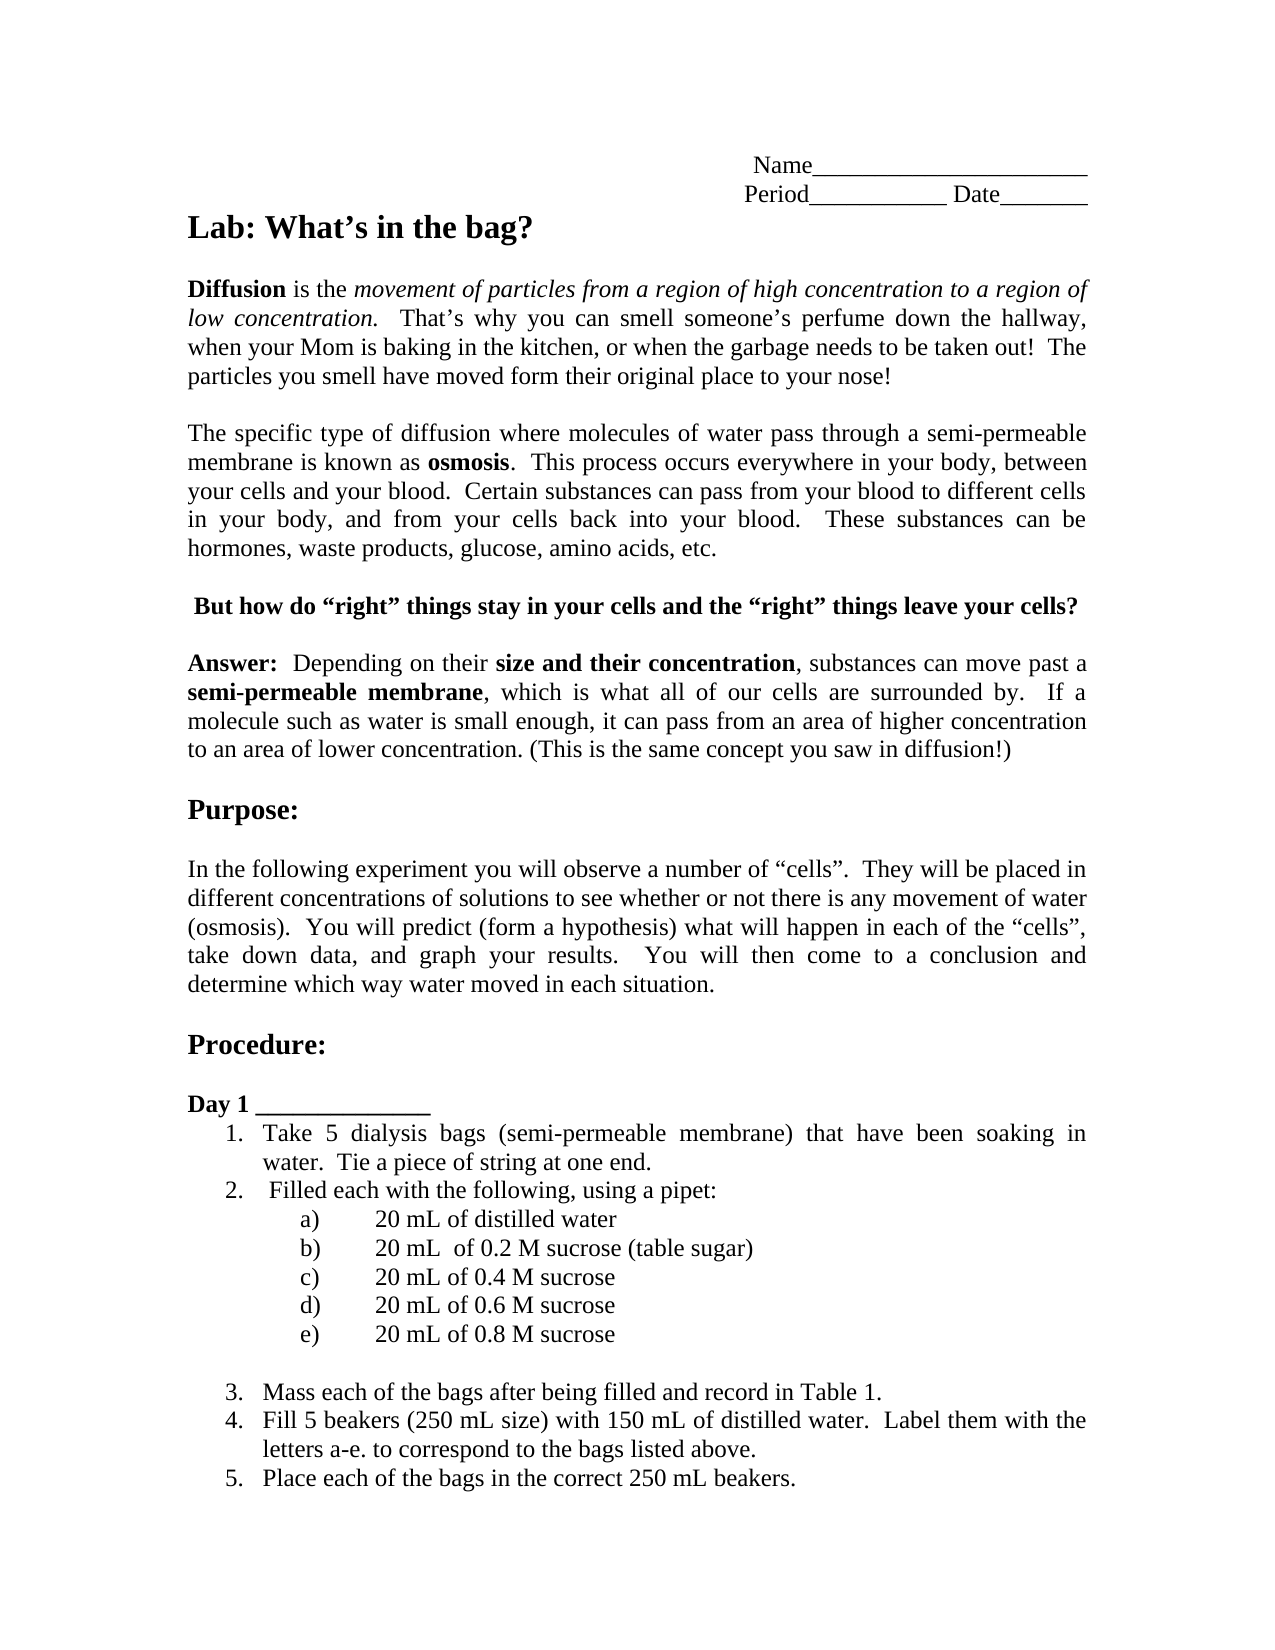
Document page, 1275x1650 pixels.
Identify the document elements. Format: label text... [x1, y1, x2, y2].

text Procedure: [187, 1027, 1087, 1060]
list 20 mL of 0.8 M sucrose [300, 1319, 1087, 1348]
text The specific type of diffusion where molecules of water pass through a semi-permeable membrane is known as osmosis. This process occurs everywhere in your body, between your cells and your blood. Certain substances can pass from your blood to different cells in your body, and from your cells back into your blood. These substances can be hormones, waste products, glucose, amino acids, etc. [187, 418, 1087, 562]
list Take 5 dialysis bags (semi-permeable membrane) that have been soaking in water. Tie a piece of string at one end. [225, 1118, 1087, 1175]
text But how do “right” things stay in your cells and the “right” things leave your cells? [187, 591, 1087, 619]
text In the following experiment you will observe a number of “cells”. They will be placed in different concentrations of solutions to see whether or not there is any movement of water (osmosis). You will predict (form a hypothesis) what will happen in each of the “cells”, take down data, and graph your results. You will then come to a conclusion and determine which way water moved in each situation. [187, 854, 1087, 998]
list 20 mL of 0.6 M sucrose [300, 1290, 1087, 1319]
text Answer: Depending on their size and their concentration, substances can move past a semi-permeable membrane, which is what all of our cells are surrounded by. If a molecule such as water is small enough, it can pass from an area of higher concentration to an area of lower concentration. (This is the same concept you saw in diffusion!) [187, 648, 1087, 763]
text Lab: What’s in the bag? [187, 207, 1087, 246]
list Place each of the bags in the correct 250 mL beakers. [225, 1463, 1087, 1492]
text Name______________________ [187, 150, 1087, 179]
text Period___________ Date_______ [187, 179, 1087, 207]
list 20 mL of 0.4 M sucrose [300, 1262, 1087, 1290]
list Filled each with the following, using a pipet: [225, 1175, 1087, 1204]
text Diffusion is the movement of particles from a region of high concentration to a region of low concentration. That’s why you can smell someone’s perfume down the hallway, when your Mom is baking in the kitchen, or when the garbage needs to be taken out! The particles you smell have moved form their original place to your nose! [187, 274, 1087, 389]
list 20 mL of distilled water [300, 1204, 1087, 1233]
list Mass each of the bags after being filled and record in Table 1. [225, 1377, 1087, 1405]
list 20 mL of 0.2 M sucrose (table sugar) [300, 1233, 1087, 1262]
list Fill 5 beakers (250 mL size) with 150 mL of distilled water. Label them with the letters a-e. to correspond to the bags listed above. [225, 1405, 1087, 1463]
text Purpose: [187, 792, 1087, 826]
subtitle Day 1 ______________ [187, 1089, 1087, 1118]
